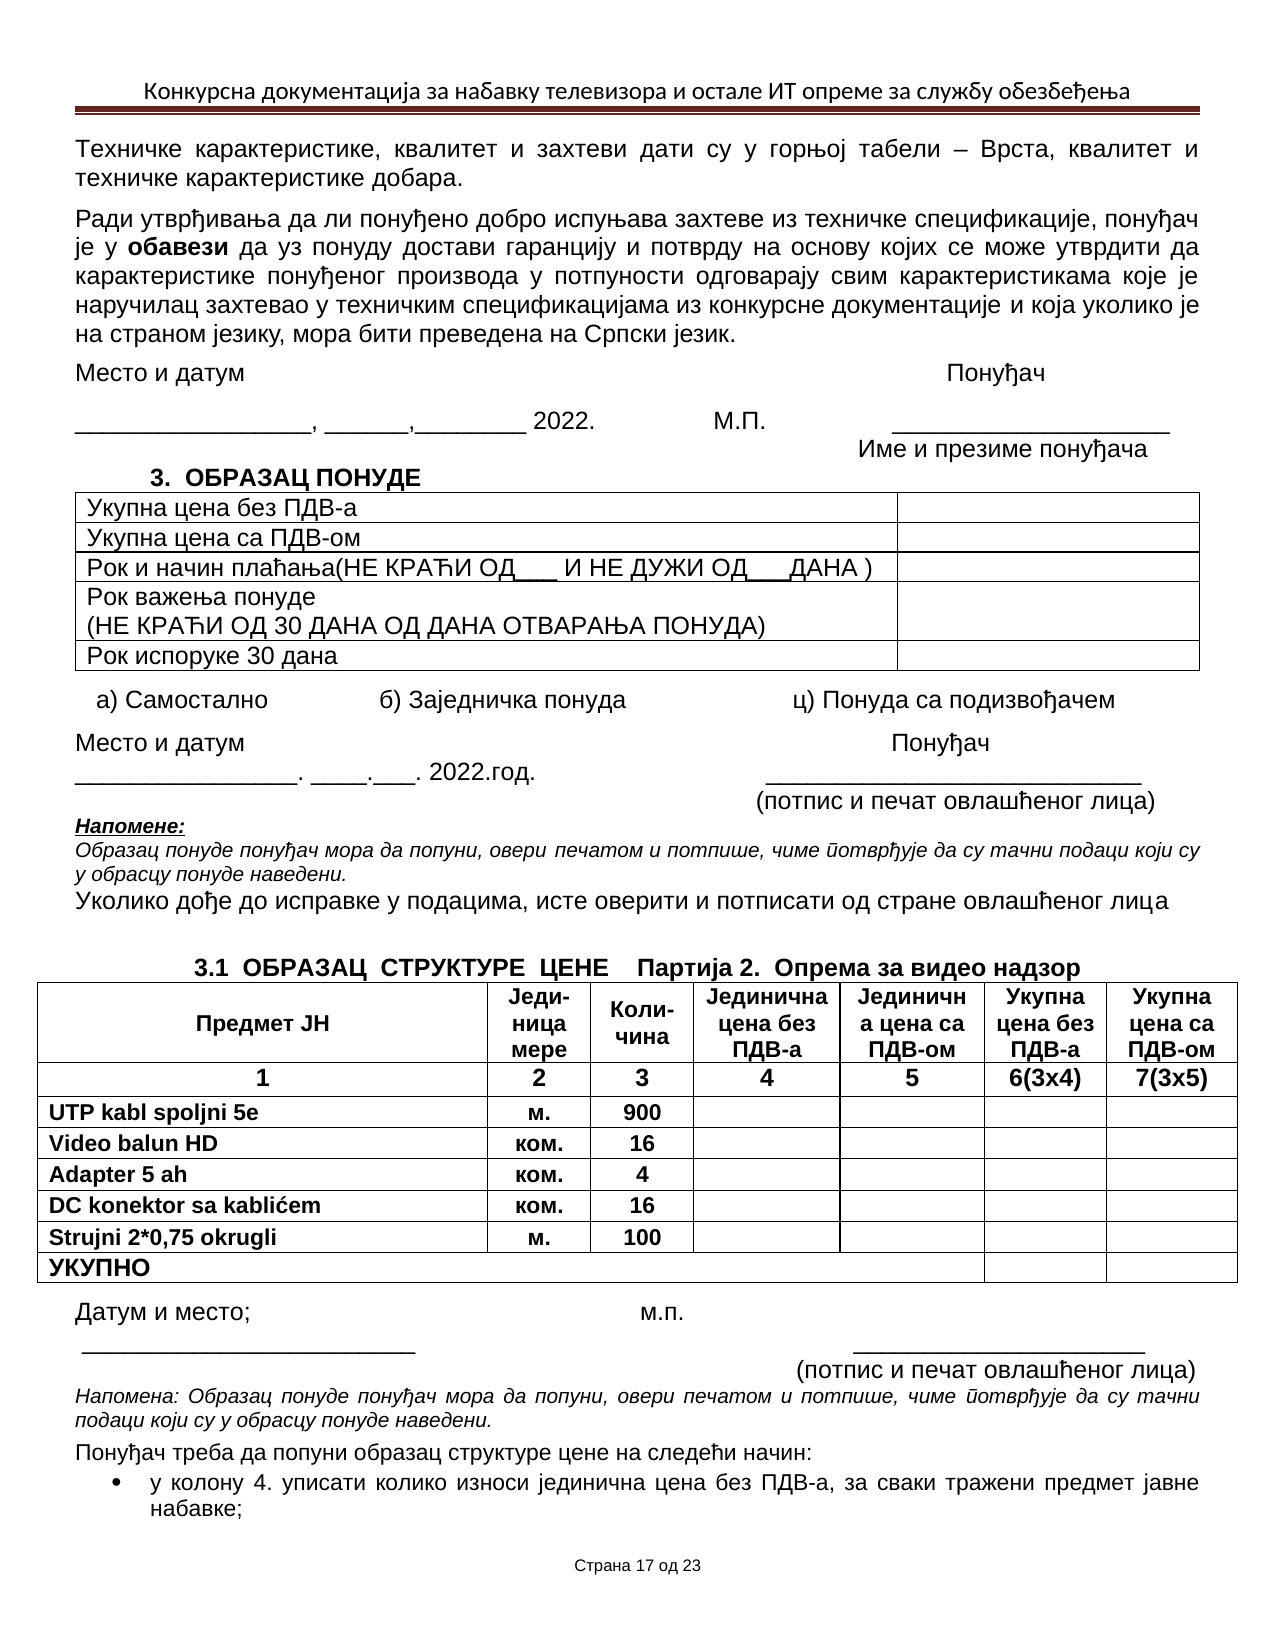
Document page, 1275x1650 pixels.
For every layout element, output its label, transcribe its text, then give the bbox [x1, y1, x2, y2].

text 3.1 ОБРАЗAЦ СТРУКТУРЕ ЦЕНЕ Партија 2. Опрема за видео надзор [75, 953, 1200, 982]
table_cell ком. [488, 1191, 590, 1221]
table_cell [898, 553, 1199, 581]
text Уколико дође до исправке у подацима, исте оверити и потписати од стране овлашћеног лица [75, 886, 1200, 915]
table_cell [1107, 1128, 1237, 1158]
table_cell [694, 1159, 839, 1189]
table_cell DC konektor sa kablićem [38, 1191, 487, 1221]
table_cell [841, 1222, 984, 1252]
table_cell 16 [591, 1128, 693, 1158]
text (потпис и печат овлашћеног лица) [75, 1355, 1200, 1383]
text Образац понуде понуђач мора да попуни, овери печатом и потпише, чиме потврђује да су тачни подаци који су у обрасцу понуде наведени. [75, 838, 1200, 886]
table_header [898, 493, 1199, 522]
table_cell [1107, 1191, 1237, 1221]
table_header Јединична цена са ПДВ-ом [841, 983, 984, 1062]
table_cell ком. [488, 1128, 590, 1158]
table_cell Рок и начин плаћања(НЕ КРАЋИ ОД___ И НЕ ДУЖИ ОД___ДАНА ) [76, 553, 897, 581]
table_cell UTP kabl spoljni 5e [38, 1097, 487, 1127]
table_cell 3 [591, 1063, 693, 1096]
table_cell [1107, 1222, 1237, 1252]
table_cell 900 [591, 1097, 693, 1127]
list у колону 4. уписати колико износи јединична цена без ПДВ-а, за сваки тражени предмет јавне набавке; [112, 1469, 1200, 1522]
table_cell [985, 1159, 1106, 1189]
table_cell [985, 1128, 1106, 1158]
text (потпис и печат овлашћеног лица) [75, 786, 1200, 814]
text Напомена: Образац понуде понуђач мора да попуни, овери печатом и потпише, чиме потврђује да су тачни подаци који су у обрасцу понуде наведени. [75, 1383, 1200, 1431]
table_cell [694, 1128, 839, 1158]
table_cell 16 [591, 1191, 693, 1221]
table_cell [985, 1191, 1106, 1221]
table_header Јединична цена без ПДВ-а [694, 983, 839, 1062]
table_cell Video balun HD [38, 1128, 487, 1158]
text Место и датум Понуђач [75, 358, 1200, 386]
table_header Укупна цена без ПДВ-а [985, 983, 1106, 1062]
table_cell [694, 1222, 839, 1252]
table_cell Укупна цена са ПДВ-ом [76, 523, 897, 551]
table_cell 7(3х5) [1107, 1063, 1237, 1096]
table_cell 2 [488, 1063, 590, 1096]
text Место и датум Понуђач [75, 728, 1200, 757]
table_header Предмет ЈН [38, 983, 487, 1062]
table_cell 100 [591, 1222, 693, 1252]
table_cell [1107, 1159, 1237, 1189]
table_header Једи- ница мере [488, 983, 590, 1062]
table_header Укупна цена са ПДВ-ом [1107, 983, 1237, 1062]
table_cell ком. [488, 1159, 590, 1189]
table_cell м. [488, 1097, 590, 1127]
table_cell [898, 641, 1199, 669]
text а) Самостално б) Заједничка понуда ц) Понуда са подизвођачем [75, 685, 1200, 714]
table_cell [841, 1128, 984, 1158]
table_cell [898, 523, 1199, 551]
table_cell [985, 1097, 1106, 1127]
table_cell м. [488, 1222, 590, 1252]
text Датум и место; м.п. [75, 1297, 1200, 1326]
text Понуђач треба да попуни образац структуре цене на следећи начин: [75, 1439, 1200, 1465]
table_cell 4 [694, 1063, 839, 1096]
table_cell 4 [591, 1159, 693, 1189]
table_cell 5 [841, 1063, 984, 1096]
table_cell [985, 1222, 1106, 1252]
table_cell 6(3х4) [985, 1063, 1106, 1096]
text Напомене: [75, 814, 1200, 838]
table_cell [841, 1097, 984, 1127]
text ________________________ _____________________ [75, 1326, 1200, 1355]
table_header Коли-чина [591, 983, 693, 1062]
table_cell УКУПНО [38, 1253, 984, 1282]
table_cell [1107, 1253, 1237, 1282]
text Техничке карактеристике, квалитет и захтеви дати су у горњој табели – Врста, квалитет и техничке карактеристике добара. [75, 134, 1200, 192]
text Име и презиме понуђача [104, 434, 1200, 463]
text 3. ОБРАЗАЦ ПОНУДЕ [150, 463, 1275, 492]
table_cell [898, 582, 1199, 640]
table_cell Рок испоруке 30 дана [76, 641, 897, 669]
text Ради утврђивања да ли понуђено добро испуњава захтеве из техничке спецификације, понуђач је у обавези да уз понуду достави гаранцију и потврду на основу којих се може утврдити да карактеристике понуђеног производа у потпуности одговарају свим карактеристикама које је наручилац захтевао у техничким спецификацијама из конкурсне документације и која уколико је на страном језику, мора бити преведена на Српски језик. [75, 203, 1200, 347]
table_cell [694, 1097, 839, 1127]
table_cell [694, 1191, 839, 1221]
table_cell Рок важења понуде (НЕ КРАЋИ ОД 30 ДАНА ОД ДАНА ОТВАРАЊА ПОНУДА) [76, 582, 897, 640]
table_cell [841, 1159, 984, 1189]
table_header Укупна цена без ПДВ-а [76, 493, 897, 522]
table_cell [985, 1253, 1106, 1282]
table_cell 1 [38, 1063, 487, 1096]
table_cell [1107, 1097, 1237, 1127]
table_cell Strujni 2*0,75 okrugli [38, 1222, 487, 1252]
text ________________. ____.___. 2022.год. ___________________________ [75, 757, 1200, 786]
table_cell [841, 1191, 984, 1221]
text _________________, ______,________ 2022. М.П. ____________________ [75, 406, 1200, 434]
table_cell Adapter 5 ah [38, 1159, 487, 1189]
